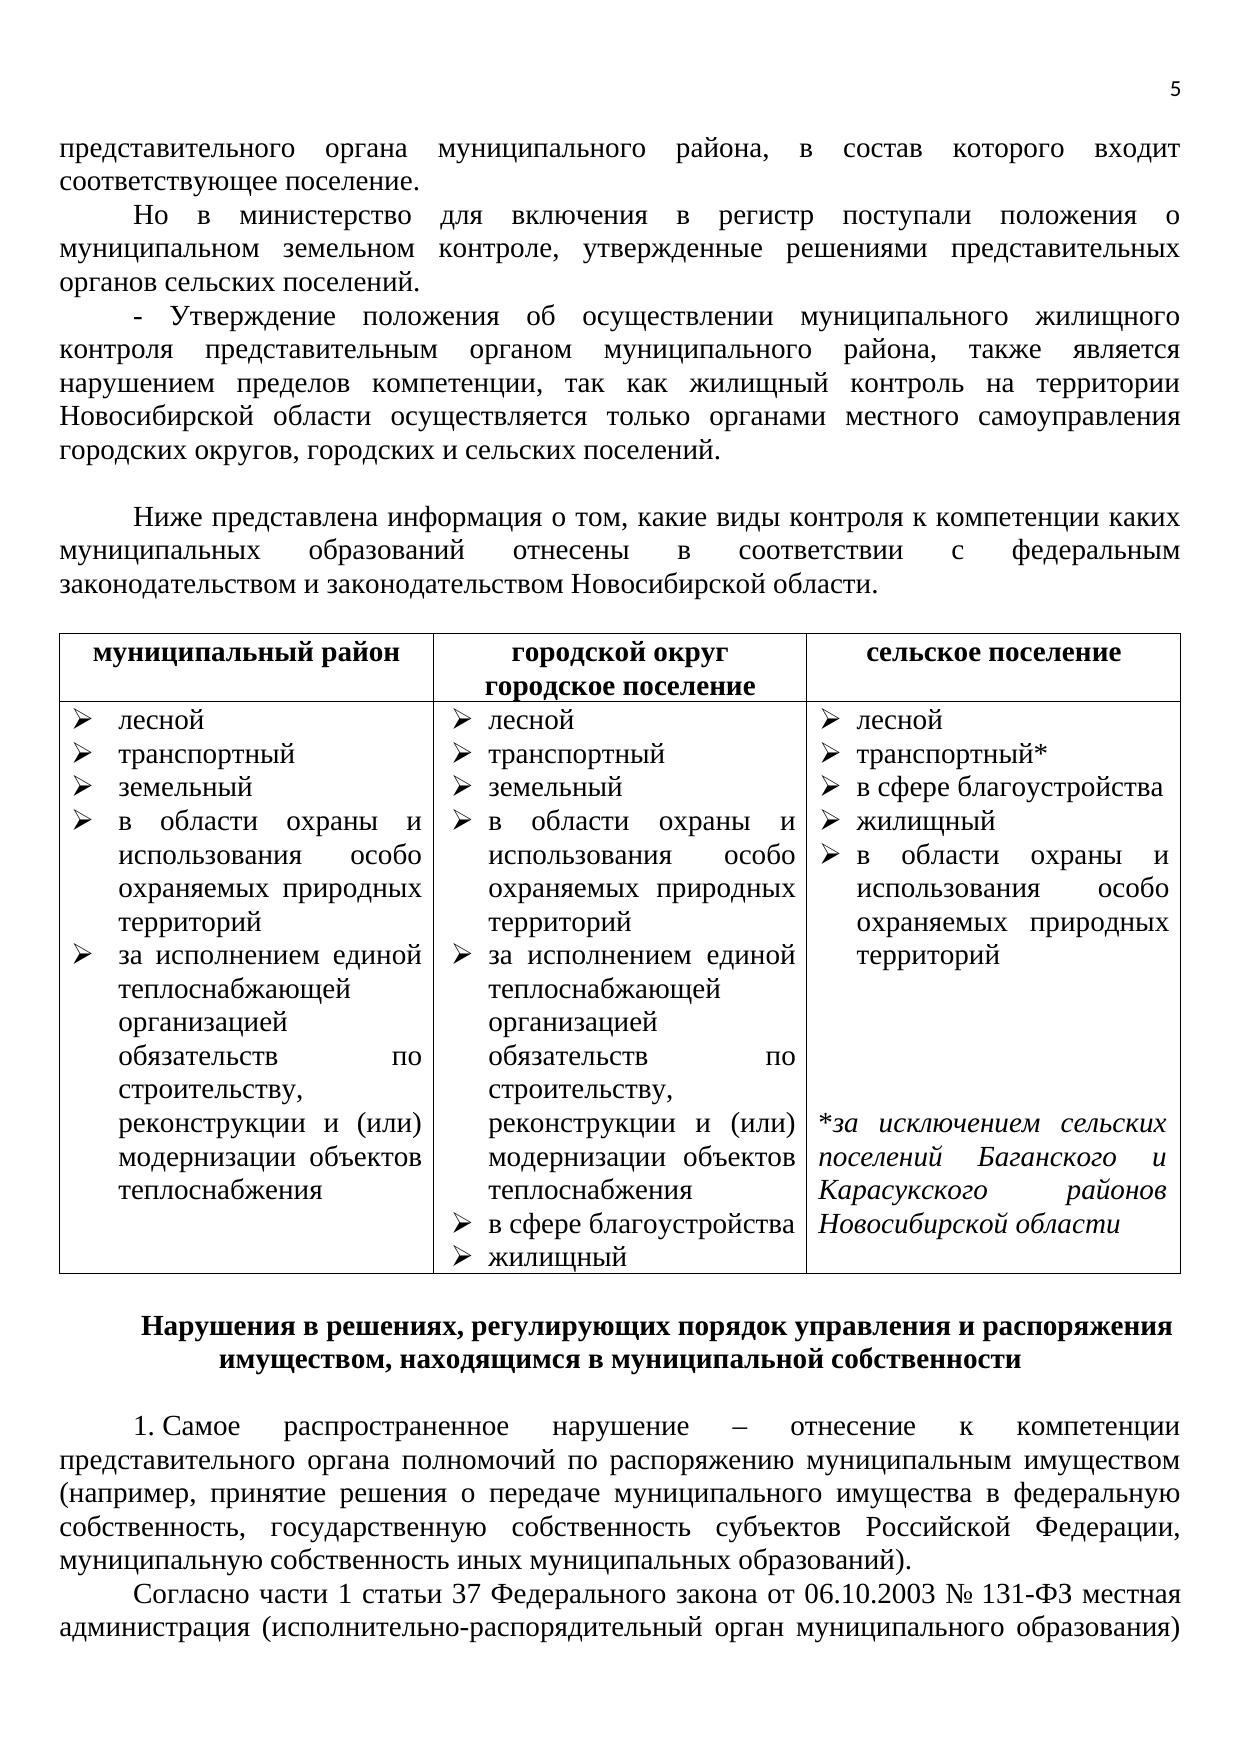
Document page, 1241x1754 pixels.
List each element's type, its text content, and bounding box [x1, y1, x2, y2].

text - Утверждение положения об осуществлении муниципального жилищного контроля представительным органом муниципального района, также является нарушением пределов компетенции, так как жилищный контроль на территории Новосибирской области осуществляется только органами местного самоуправления городских округов, городских и сельских поселений. [59, 298, 1181, 465]
table_cell лесной транспортный земельный в области охраны и использования особо охраняемых природных территорий за исполнением единой теплоснабжающей организацией обязательств по строительству, реконструкции и (или) модернизации объектов теплоснабжения в сфере благоустройства жилищный [434, 702, 806, 1273]
table_header сельское поселение [807, 634, 1180, 701]
table_cell лесной транспортный земельный в области охраны и использования особо охраняемых природных территорий за исполнением единой теплоснабжающей организацией обязательств по строительству, реконструкции и (или) модернизации объектов теплоснабжения [60, 702, 433, 1273]
text 1. Самое распространенное нарушение – отнесение к компетенции представительного органа полномочий по распоряжению муниципальным имуществом (например, принятие решения о передаче муниципального имущества в федеральную собственность, государственную собственность субъектов Российской Федерации, муниципальную собственность иных муниципальных образований). [59, 1408, 1181, 1576]
text Но в министерство для включения в регистр поступали положения о муниципальном земельном контроле, утвержденные решениями представительных органов сельских поселений. [59, 197, 1181, 298]
table_cell лесной транспортный* в сфере благоустройства жилищный в области охраны и использования особо охраняемых природных территорий *за исключением сельских поселений Баганского и Карасукского районов Новосибирской области [807, 702, 1180, 1273]
text Ниже представлена информация о том, какие виды контроля к компетенции каких муниципальных образований отнесены в соответствии с федеральным законодательством и законодательством Новосибирской области. [59, 499, 1181, 599]
table_header городской округ городское поселение [434, 634, 806, 701]
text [59, 130, 1181, 197]
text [59, 1576, 1181, 1643]
table_header муниципальный район [60, 634, 433, 701]
text Нарушения в решениях, регулирующих порядок управления и распоряжения имуществом, находящимся в муниципальной собственности [59, 1308, 1181, 1375]
